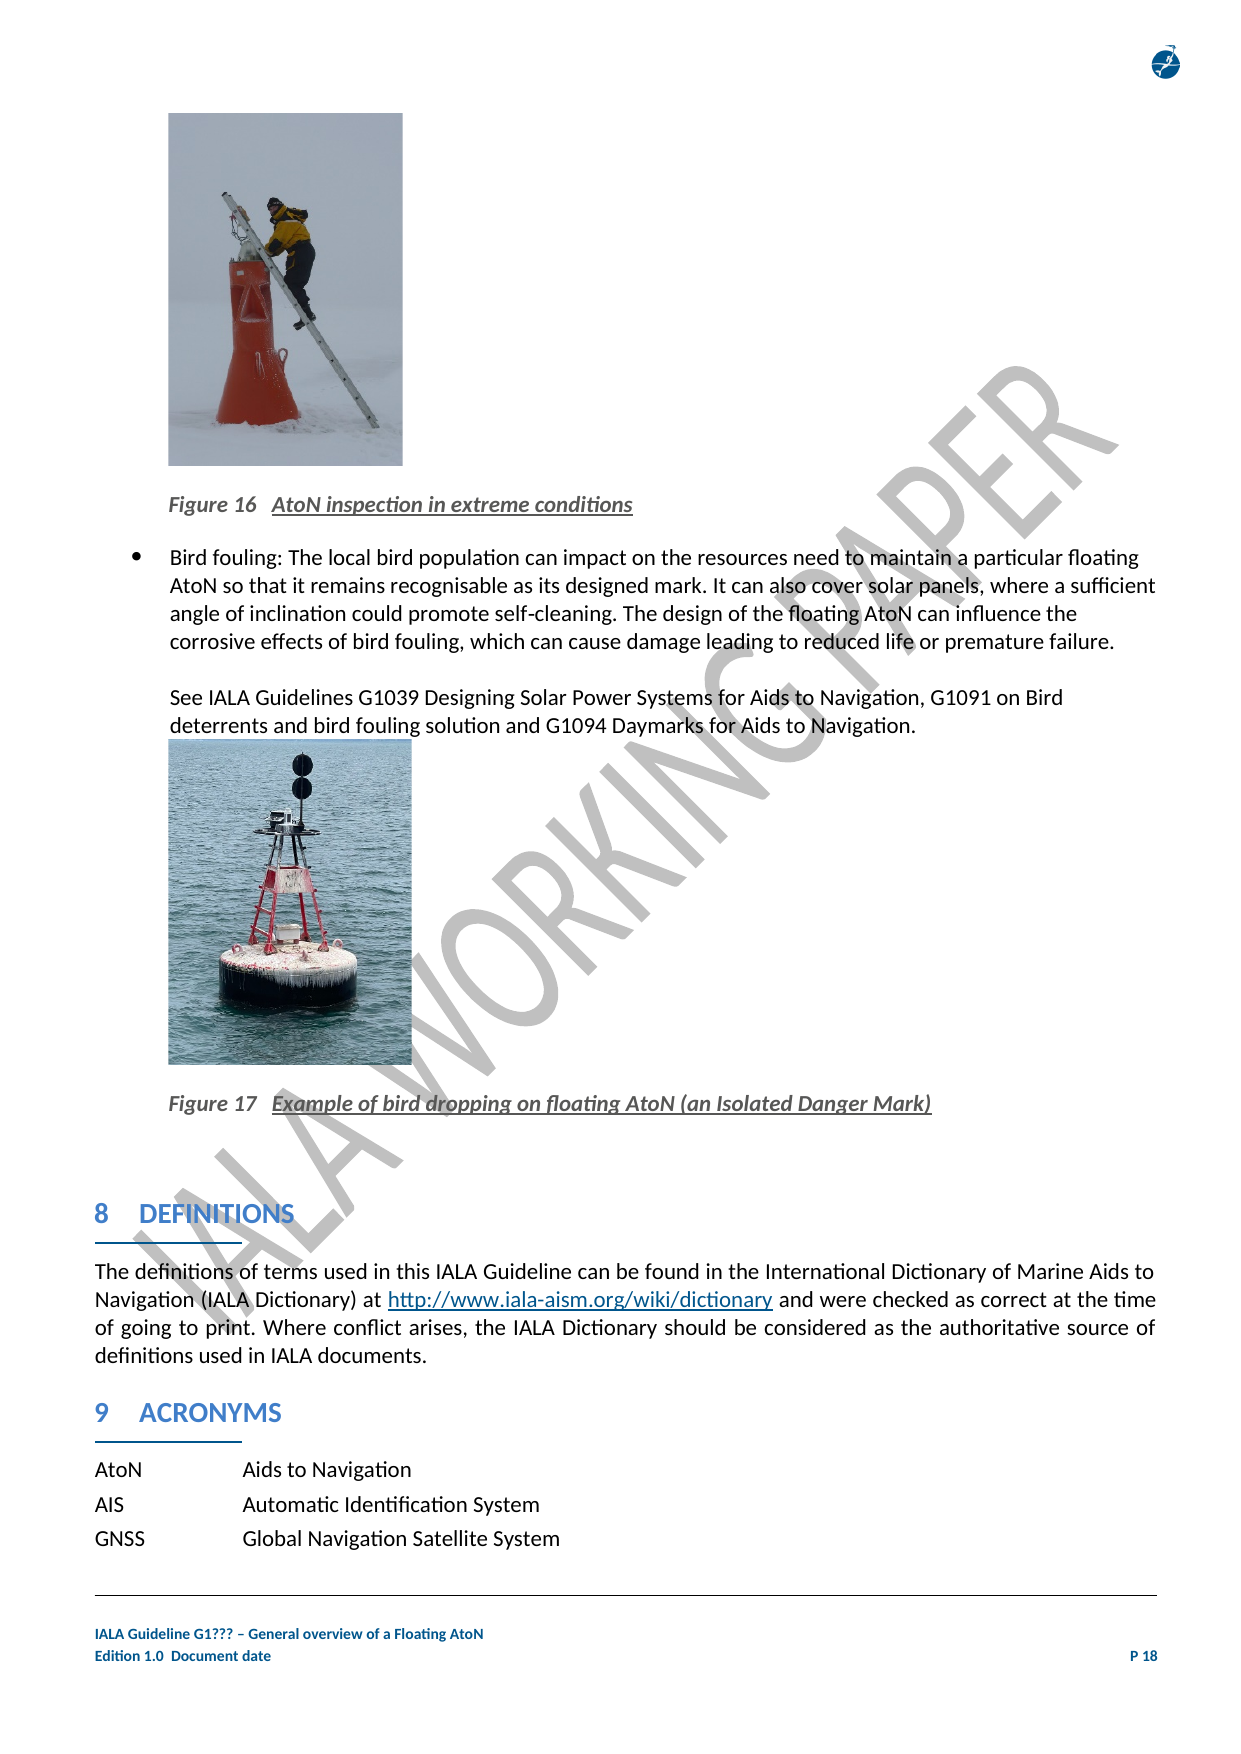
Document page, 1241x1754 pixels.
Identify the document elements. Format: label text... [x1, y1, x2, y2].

picture [168, 739, 412, 1065]
text AIS Automatic Identification System [94, 1490, 1157, 1518]
text AtoN inspection in extreme conditions [168, 490, 1157, 518]
list Bird fouling: The local bird population can impact on the resources need to maintain a particular floating AtoN so that it remains recognisable as its designed mark. It can also cover solar panels, where a sufficient angle of inclination could promote self‐cleaning. The design of the floating AtoN can influence the corrosive effects of bird fouling, which can cause damage leading to reduced life or premature failure. [132, 543, 1157, 655]
list See IALA Guidelines G1039 Designing Solar Power Systems for Aids to Navigation, G1091 on Bird deterrents and bird fouling solution and G1094 Daymarks for Aids to Navigation. [169, 683, 1157, 739]
picture [168, 113, 403, 466]
subtitle ACRONYMS [94, 1394, 1157, 1429]
text The definitions of terms used in this IALA Guideline can be found in the International Dictionary of Marine Aids to Navigation (IALA Dictionary) at http://www.iala-aism.org/wiki/dictionary and were checked as correct at the time of going to print. Where conflict arises, the IALA Dictionary should be considered as the authoritative source of definitions used in IALA documents. [94, 1257, 1157, 1369]
text Example of bird dropping on floating AtoN (an Isolated Danger Mark) [168, 1089, 1157, 1117]
text AtoN Aids to Navigation [94, 1456, 1157, 1484]
picture [1120, 0, 1239, 114]
subtitle DEFINITIONS [94, 1195, 1157, 1231]
text GNSS Global Navigation Satellite System [94, 1524, 1157, 1552]
